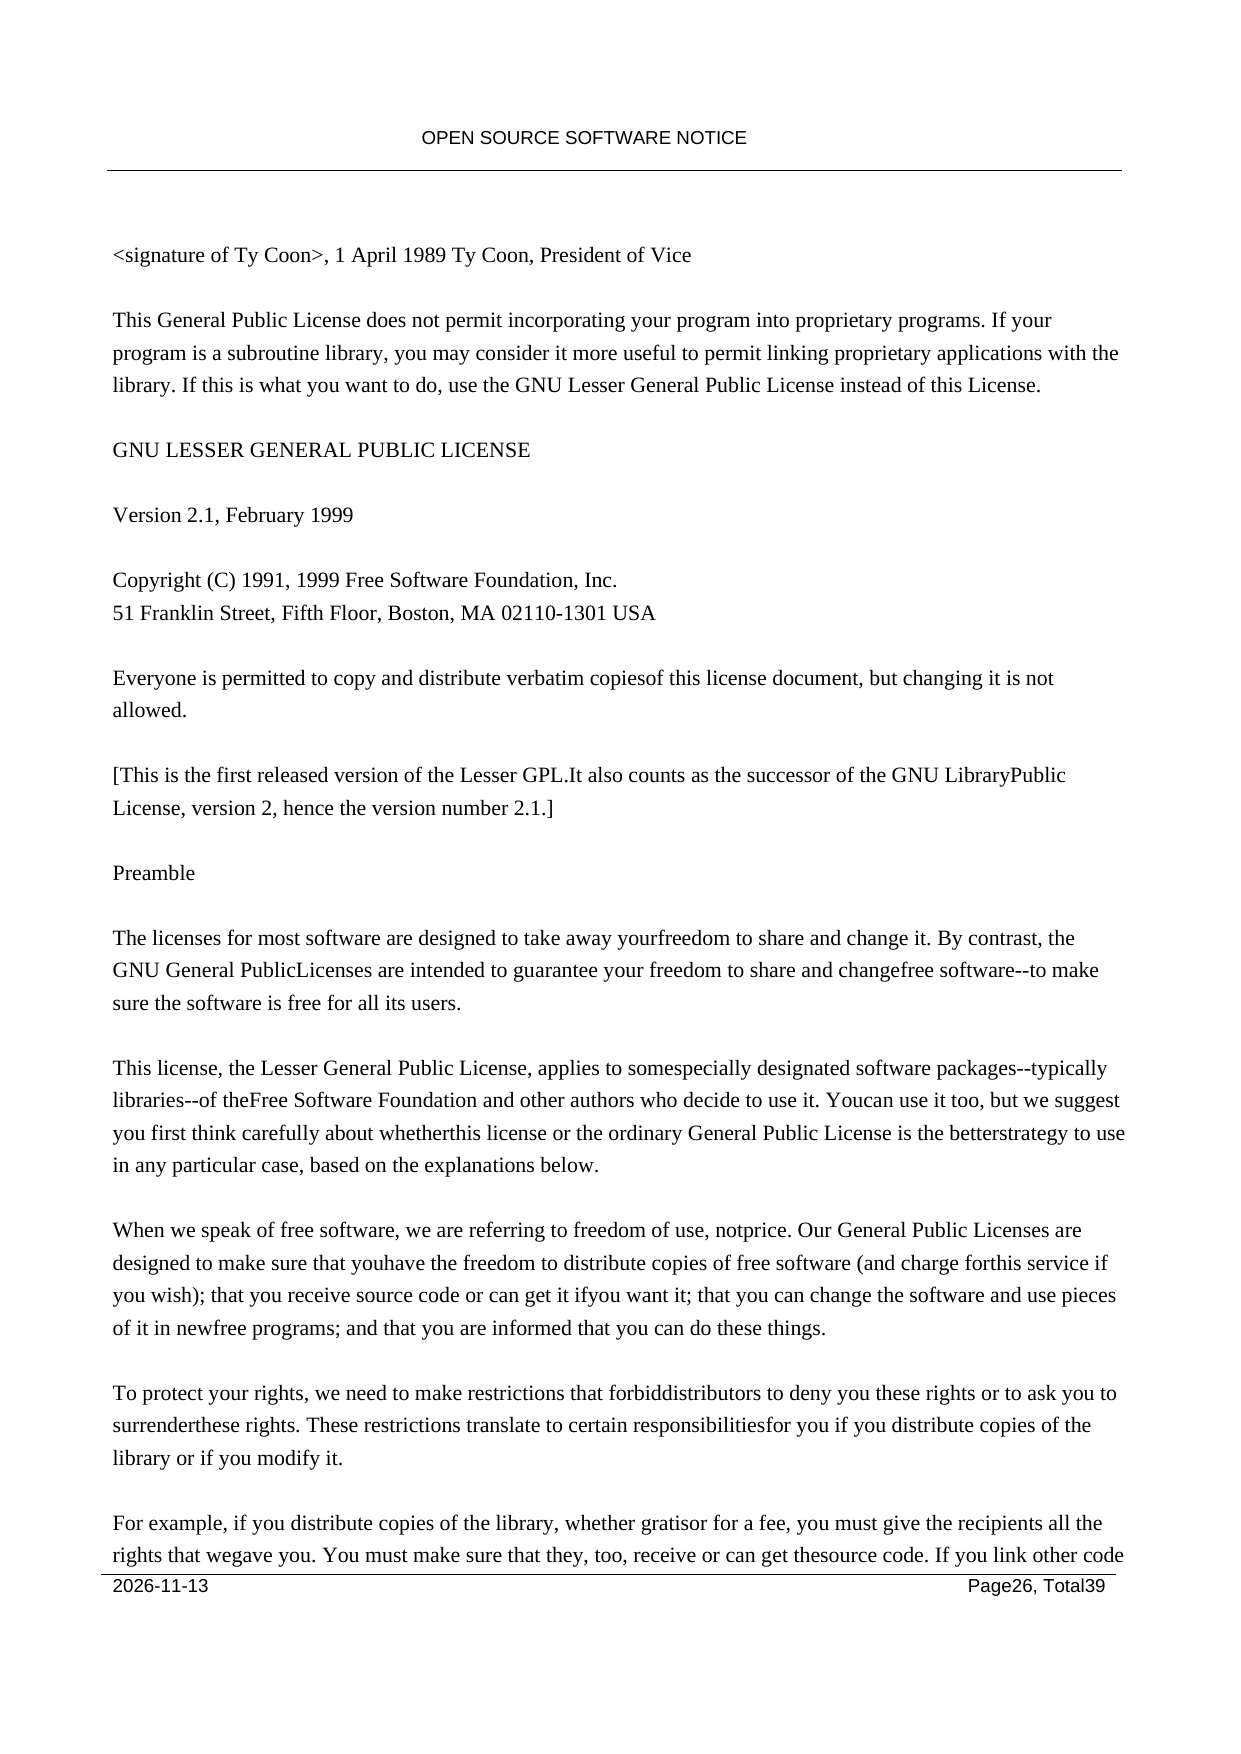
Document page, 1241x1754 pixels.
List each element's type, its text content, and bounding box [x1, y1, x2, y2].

text [This is the first released version of the Lesser GPL.It also counts as the successor of the GNU LibraryPublic License, version 2, hence the version number 2.1.] [112, 759, 1128, 824]
text Everyone is permitted to copy and distribute verbatim copiesof this license document, but changing it is not allowed. [112, 661, 1128, 726]
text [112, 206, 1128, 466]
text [112, 1506, 1128, 1571]
text 51 Franklin Street, Fifth Floor, Boston, MA 02110-1301 USA [112, 596, 1128, 629]
text When we speak of free software, we are referring to freedom of use, notprice. Our General Public Licenses are designed to make sure that youhave the freedom to distribute copies of free software (and charge forthis service if you wish); that you receive source code or can get it ifyou want it; that you can change the software and use pieces of it in newfree programs; and that you are informed that you can do these things. [112, 1214, 1128, 1344]
text This license, the Lesser General Public License, applies to somespecially designated software packages--typically libraries--of theFree Software Foundation and other authors who decide to use it. Youcan use it too, but we suggest you first think carefully about whetherthis license or the ordinary General Public License is the betterstrategy to use in any particular case, based on the explanations below. [112, 1051, 1128, 1181]
text To protect your rights, we need to make restrictions that forbiddistributors to deny you these rights or to ask you to surrenderthese rights. These restrictions translate to certain responsibilitiesfor you if you distribute copies of the library or if you modify it. [112, 1376, 1128, 1474]
text Preamble [112, 856, 1128, 889]
text The licenses for most software are designed to take away yourfreedom to share and change it. By contrast, the GNU General PublicLicenses are intended to guarantee your freedom to share and changefree software--to make sure the software is free for all its users. [112, 921, 1128, 1019]
text Version 2.1, February 1999 [112, 499, 1128, 531]
text Copyright (C) 1991, 1999 Free Software Foundation, Inc. [112, 564, 1128, 596]
